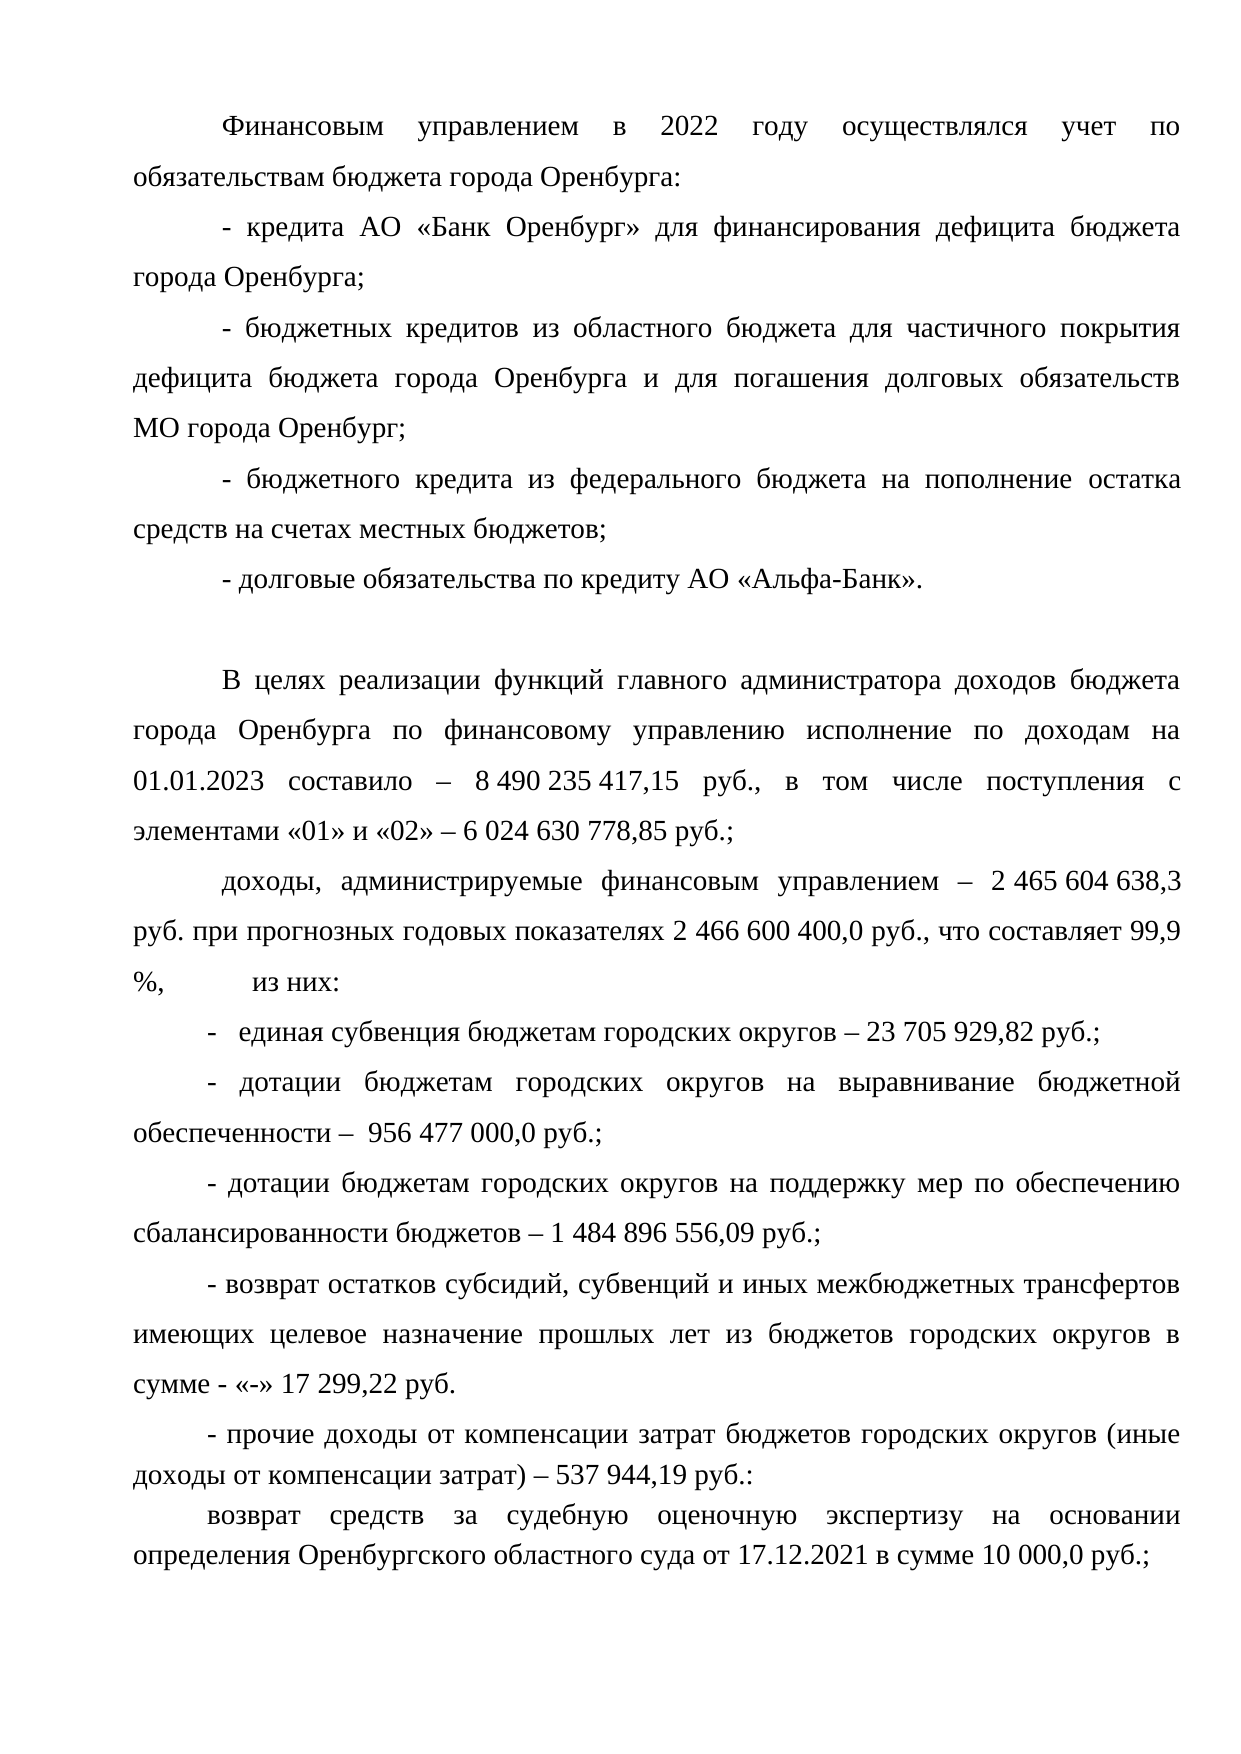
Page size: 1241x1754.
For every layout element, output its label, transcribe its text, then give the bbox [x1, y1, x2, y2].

text - единая субвенция бюджетам городских округов – 23 705 929,82 руб.; [133, 1014, 1181, 1048]
text - возврат остатков субсидий, субвенций и иных межбюджетных трансфертов имеющих целевое назначение прошлых лет из бюджетов городских округов в сумме - «-» 17 299,22 руб. [133, 1266, 1181, 1400]
text - бюджетного кредита из федерального бюджета на пополнение остатка средств на счетах местных бюджетов; [133, 461, 1181, 544]
text Финансовым управлением в 2022 году осуществлялся учет по обязательствам бюджета города Оренбурга: [133, 108, 1181, 192]
text - дотации бюджетам городских округов на поддержку мер по обеспечению сбалансированности бюджетов – 1 484 896 556,09 руб.; [133, 1165, 1181, 1249]
text - прочие доходы от компенсации затрат бюджетов городских округов (иные доходы от компенсации затрат) – 537 944,19 руб.: [133, 1417, 1181, 1490]
text - кредита АО «Банк Оренбург» для финансирования дефицита бюджета города Оренбурга; [133, 209, 1181, 293]
text - бюджетных кредитов из областного бюджета для частичного покрытия дефицита бюджета города Оренбурга и для погашения долговых обязательств МО города Оренбург; [133, 310, 1181, 444]
text - долговые обязательства по кредиту АО «Альфа-Банк». [133, 561, 1181, 595]
text возврат средств за судебную оценочную экспертизу на основании определения Оренбургского областного суда от 17.12.2021 в сумме 10 000,0 руб.; [133, 1497, 1181, 1571]
text - дотации бюджетам городских округов на выравнивание бюджетной обеспеченности – 956 477 000,0 руб.; [133, 1064, 1181, 1148]
text В целях реализации функций главного администратора доходов бюджета города Оренбурга по финансовому управлению исполнение по доходам на 01.01.2023 составило – 8 490 235 417,15 руб., в том числе поступления с элементами «01» и «02» – 6 024 630 778,85 руб.; [133, 662, 1181, 846]
text доходы, администрируемые финансовым управлением – 2 465 604 638,3 руб. при прогнозных годовых показателях 2 466 600 400,0 руб., что составляет 99,9 %, из них: [133, 863, 1181, 997]
